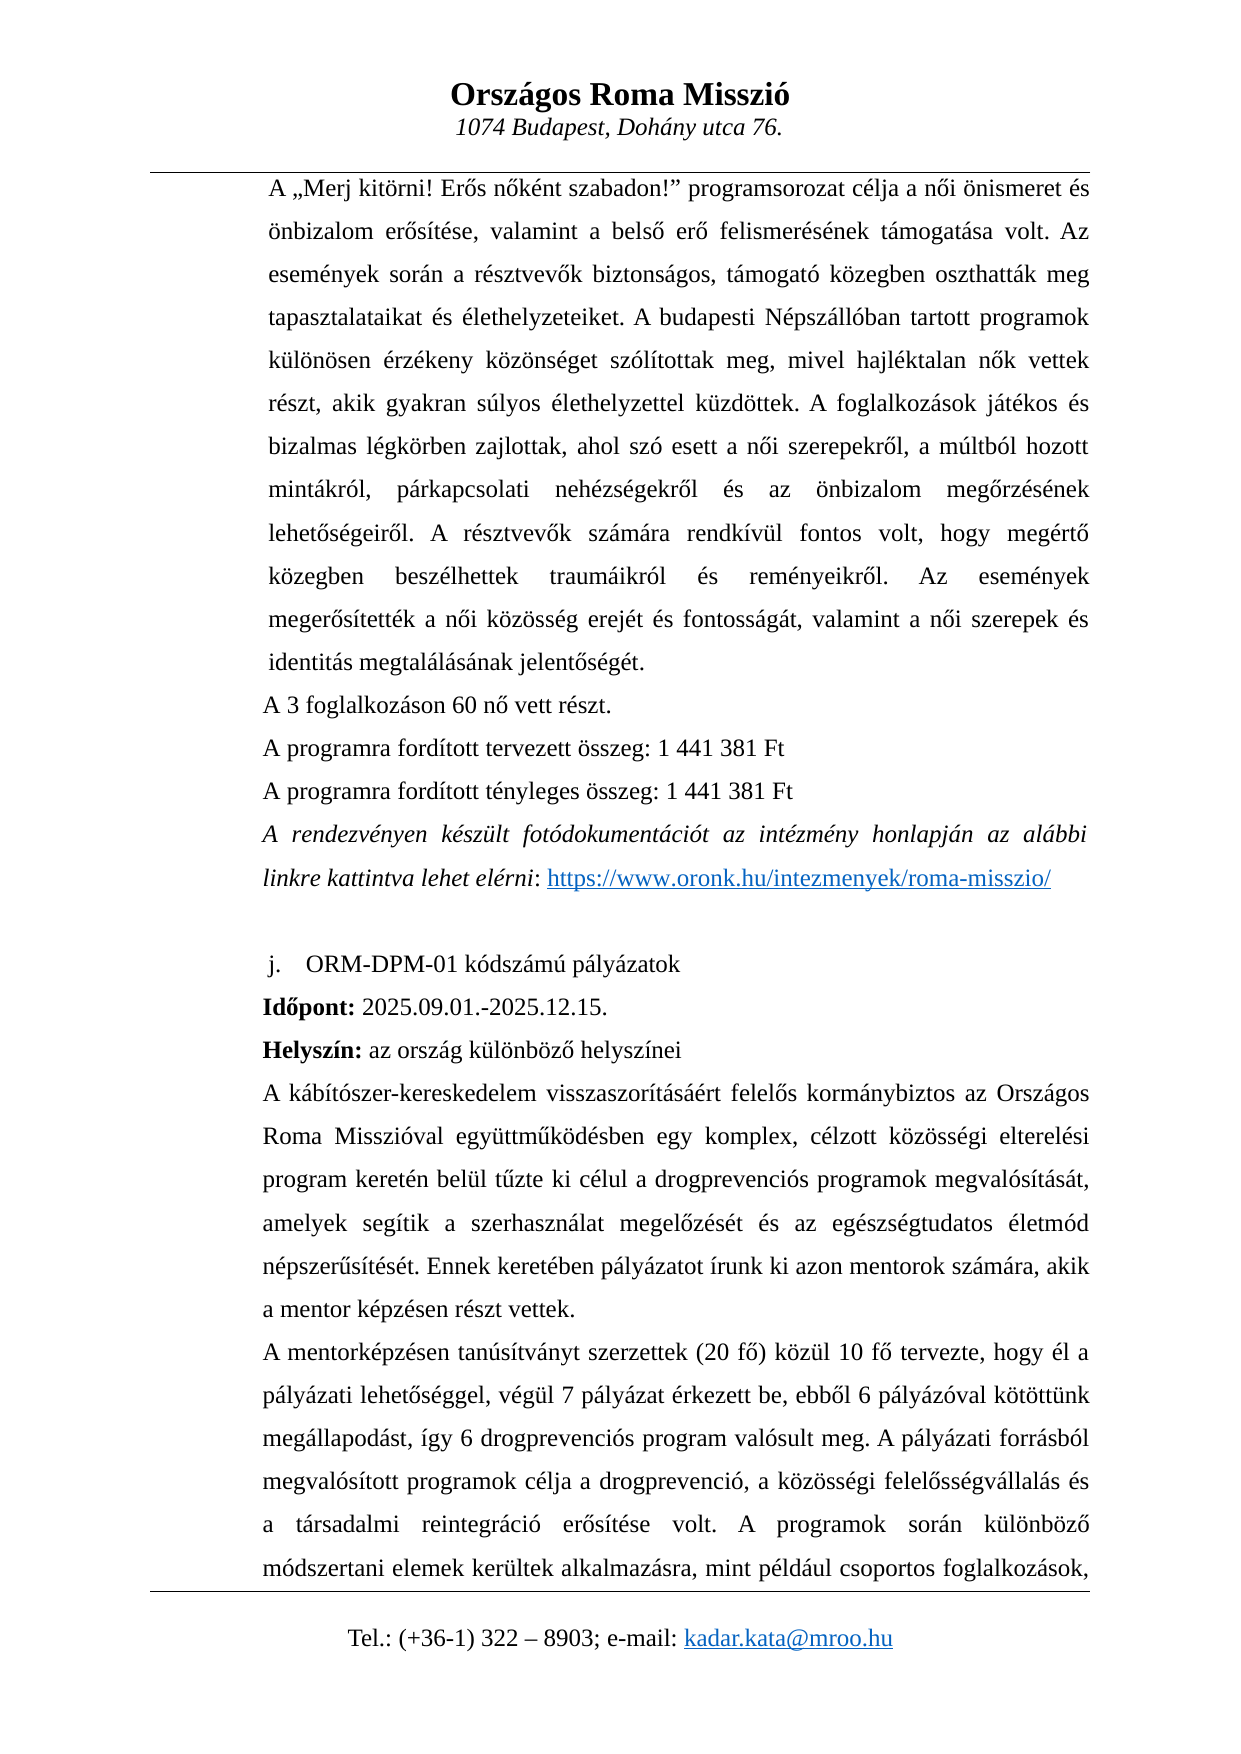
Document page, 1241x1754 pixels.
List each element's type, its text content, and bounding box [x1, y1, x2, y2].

text A programra fordított tervezett összeg: 1 441 381 Ft [262, 733, 1090, 762]
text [262, 1337, 1090, 1581]
list ORM-DPM-01 kódszámú pályázatok [268, 949, 1090, 978]
text A 3 foglalkozáson 60 nő vett részt. [262, 690, 1090, 719]
text Helyszín: az ország különböző helyszínei [262, 1035, 1090, 1064]
text A programra fordított tényleges összeg: 1 441 381 Ft [262, 776, 1090, 805]
text A rendezvényen készült fotódokumentációt az intézmény honlapján az alábbi linkre kattintva lehet elérni: https://www.oronk.hu/intezmenyek/roma-misszio/ [262, 819, 1090, 891]
text Időpont: 2025.09.01.-2025.12.15. [189, 992, 1090, 1021]
text A „Merj kitörni! Erős nőként szabadon!” programsorozat célja a női önismeret és önbizalom erősítése, valamint a belső erő felismerésének támogatása volt. Az események során a résztvevők biztonságos, támogató közegben oszthatták meg tapasztalataikat és élethelyzeteiket. A budapesti Népszállóban tartott programok különösen érzékeny közönséget szólítottak meg, mivel hajléktalan nők vettek részt, akik gyakran súlyos élethelyzettel küzdöttek. A foglalkozások játékos és bizalmas légkörben zajlottak, ahol szó esett a női szerepekről, a múltból hozott mintákról, párkapcsolati nehézségekről és az önbizalom megőrzésének lehetőségeiről. A résztvevők számára rendkívül fontos volt, hogy megértő közegben beszélhettek traumáikról és reményeikről. Az események megerősítették a női közösség erejét és fontosságát, valamint a női szerepek és identitás megtalálásának jelentőségét. [268, 173, 1090, 676]
text A kábítószer-kereskedelem visszaszorításáért felelős kormánybiztos az Országos Roma Misszióval együttműködésben egy komplex, célzott közösségi elterelési program keretén belül tűzte ki célul a drogprevenciós programok megvalósítását, amelyek segítik a szerhasználat megelőzését és az egészségtudatos életmód népszerűsítését. Ennek keretében pályázatot írunk ki azon mentorok számára, akik a mentor képzésen részt vettek. [262, 1078, 1090, 1323]
